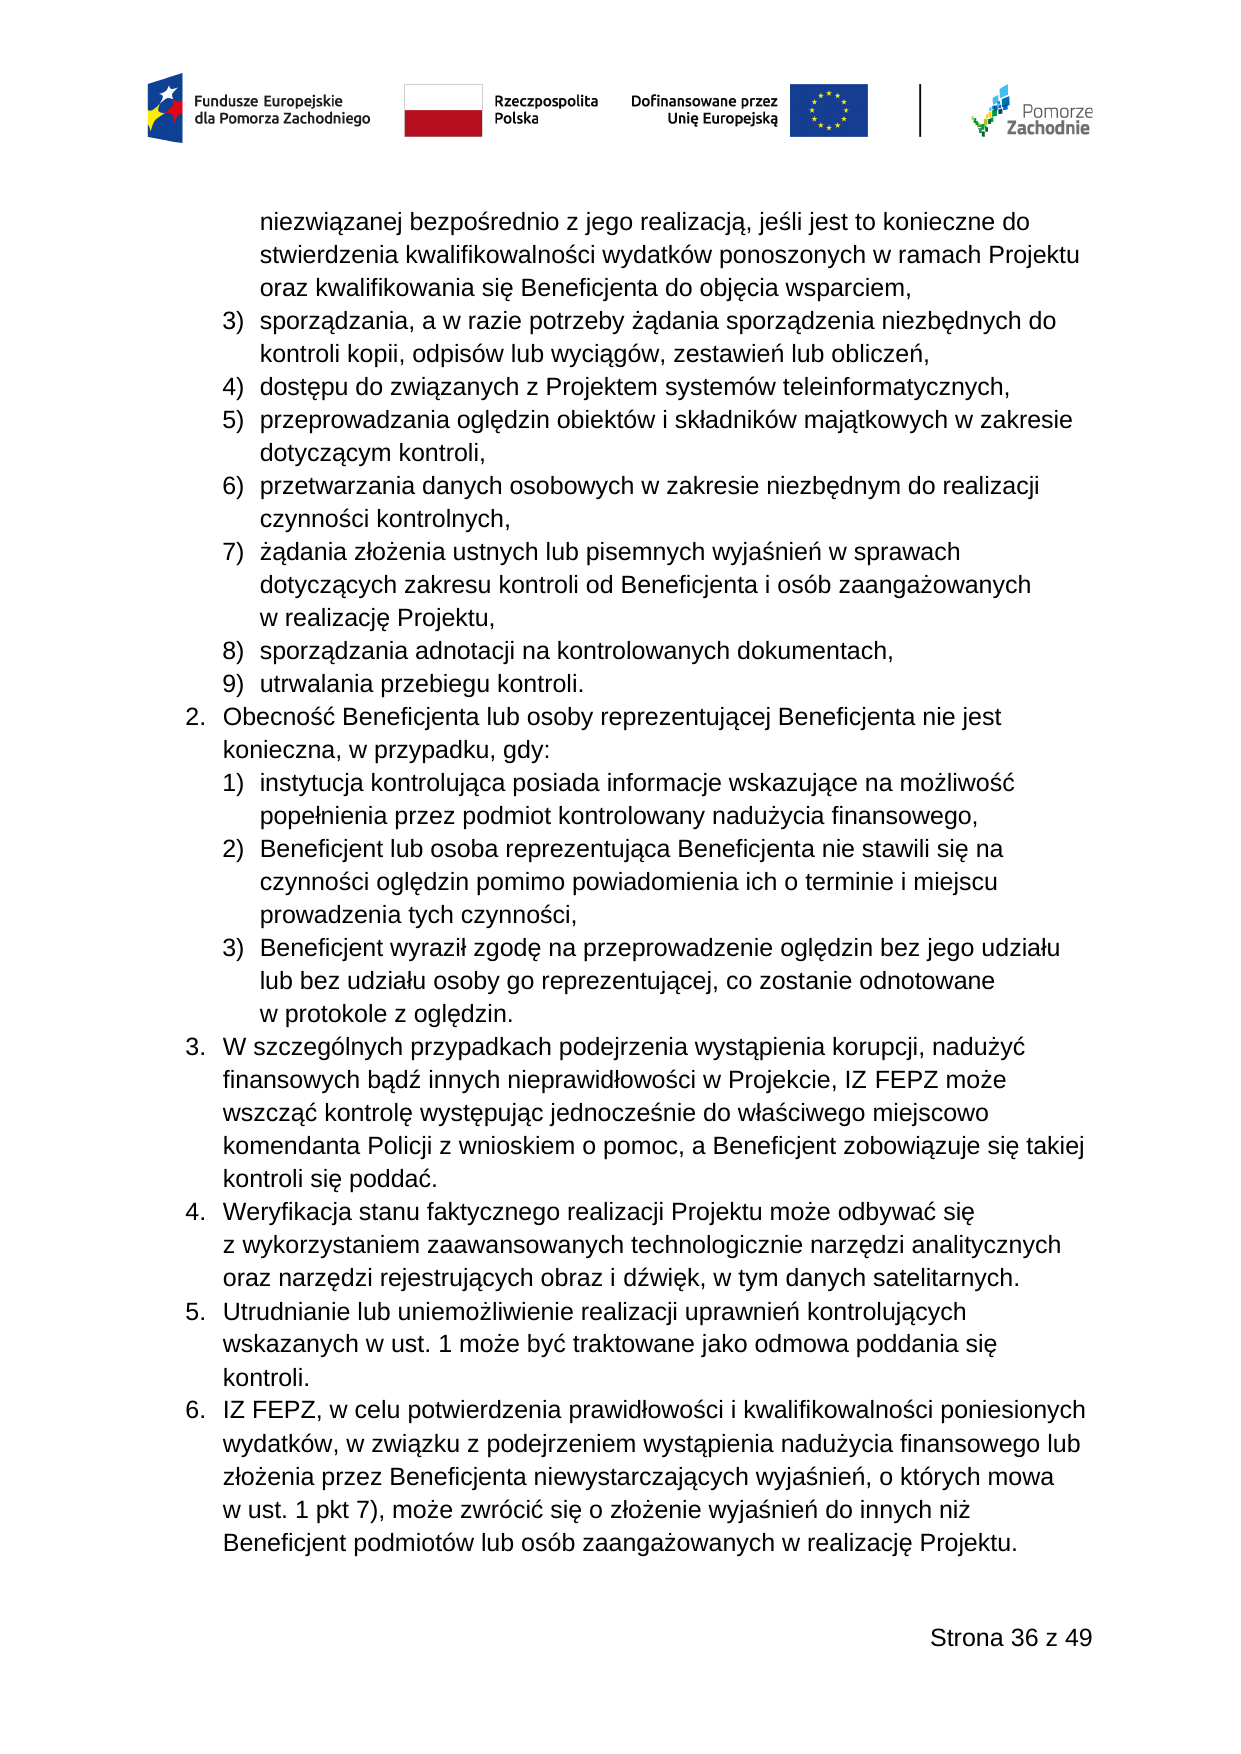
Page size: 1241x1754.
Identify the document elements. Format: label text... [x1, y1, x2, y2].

list Weryfikacja stanu faktycznego realizacji Projektu może odbywać się z wykorzystaniem zaawansowanych technologicznie narzędzi analitycznych oraz narzędzi rejestrujących obraz i dźwięk, w tym danych satelitarnych. [185, 1197, 1092, 1292]
list Beneficjent wyraził zgodę na przeprowadzenie oględzin bez jego udziału lub bez udziału osoby go reprezentującej, co zostanie odnotowane w protokole z oględzin. [222, 933, 1092, 1028]
list utrwalania przebiegu kontroli. [222, 669, 1092, 698]
list sporządzania, a w razie potrzeby żądania sporządzenia niezbędnych do kontroli kopii, odpisów lub wyciągów, zestawień lub obliczeń, [222, 306, 1092, 368]
list W szczególnych przypadkach podejrzenia wystąpienia korupcji, nadużyć finansowych bądź innych nieprawidłowości w Projekcie, IZ FEPZ może wszcząć kontrolę występując jednocześnie do właściwego miejscowo komendanta Policji z wnioskiem o pomoc, a Beneficjent zobowiązuje się takiej kontroli się poddać. [185, 1032, 1092, 1193]
list Utrudnianie lub uniemożliwienie realizacji uprawnień kontrolujących wskazanych w ust. 1 może być traktowane jako odmowa poddania się kontroli. [185, 1296, 1092, 1391]
list przeprowadzania oględzin obiektów i składników majątkowych w zakresie dotyczącym kontroli, [222, 405, 1092, 467]
list Obecność Beneficjenta lub osoby reprezentującej Beneficjenta nie jest konieczna, w przypadku, gdy: [185, 702, 1092, 764]
picture [147, 73, 1093, 143]
list sporządzania adnotacji na kontrolowanych dokumentach, [222, 636, 1092, 665]
list przetwarzania danych osobowych w zakresie niezbędnym do realizacji czynności kontrolnych, [222, 471, 1092, 533]
list żądania złożenia ustnych lub pisemnych wyjaśnień w sprawach dotyczących zakresu kontroli od Beneficjenta i osób zaangażowanych w realizację Projektu, [222, 537, 1092, 632]
list dostępu do związanych z Projektem systemów teleinformatycznych, [222, 372, 1092, 401]
list Beneficjent lub osoba reprezentująca Beneficjenta nie stawili się na czynności oględzin pomimo powiadomienia ich o terminie i miejscu prowadzenia tych czynności, [222, 834, 1092, 929]
list instytucja kontrolująca posiada informacje wskazujące na możliwość popełnienia przez podmiot kontrolowany nadużycia finansowego, [222, 768, 1092, 830]
list IZ FEPZ, w celu potwierdzenia prawidłowości i kwalifikowalności poniesionych wydatków, w związku z podejrzeniem wystąpienia nadużycia finansowego lub złożenia przez Beneficjenta niewystarczających wyjaśnień, o których mowa w ust. 1 pkt 7), może zwrócić się o złożenie wyjaśnień do innych niż Beneficjent podmiotów lub osób zaangażowanych w realizację Projektu. [185, 1396, 1092, 1556]
